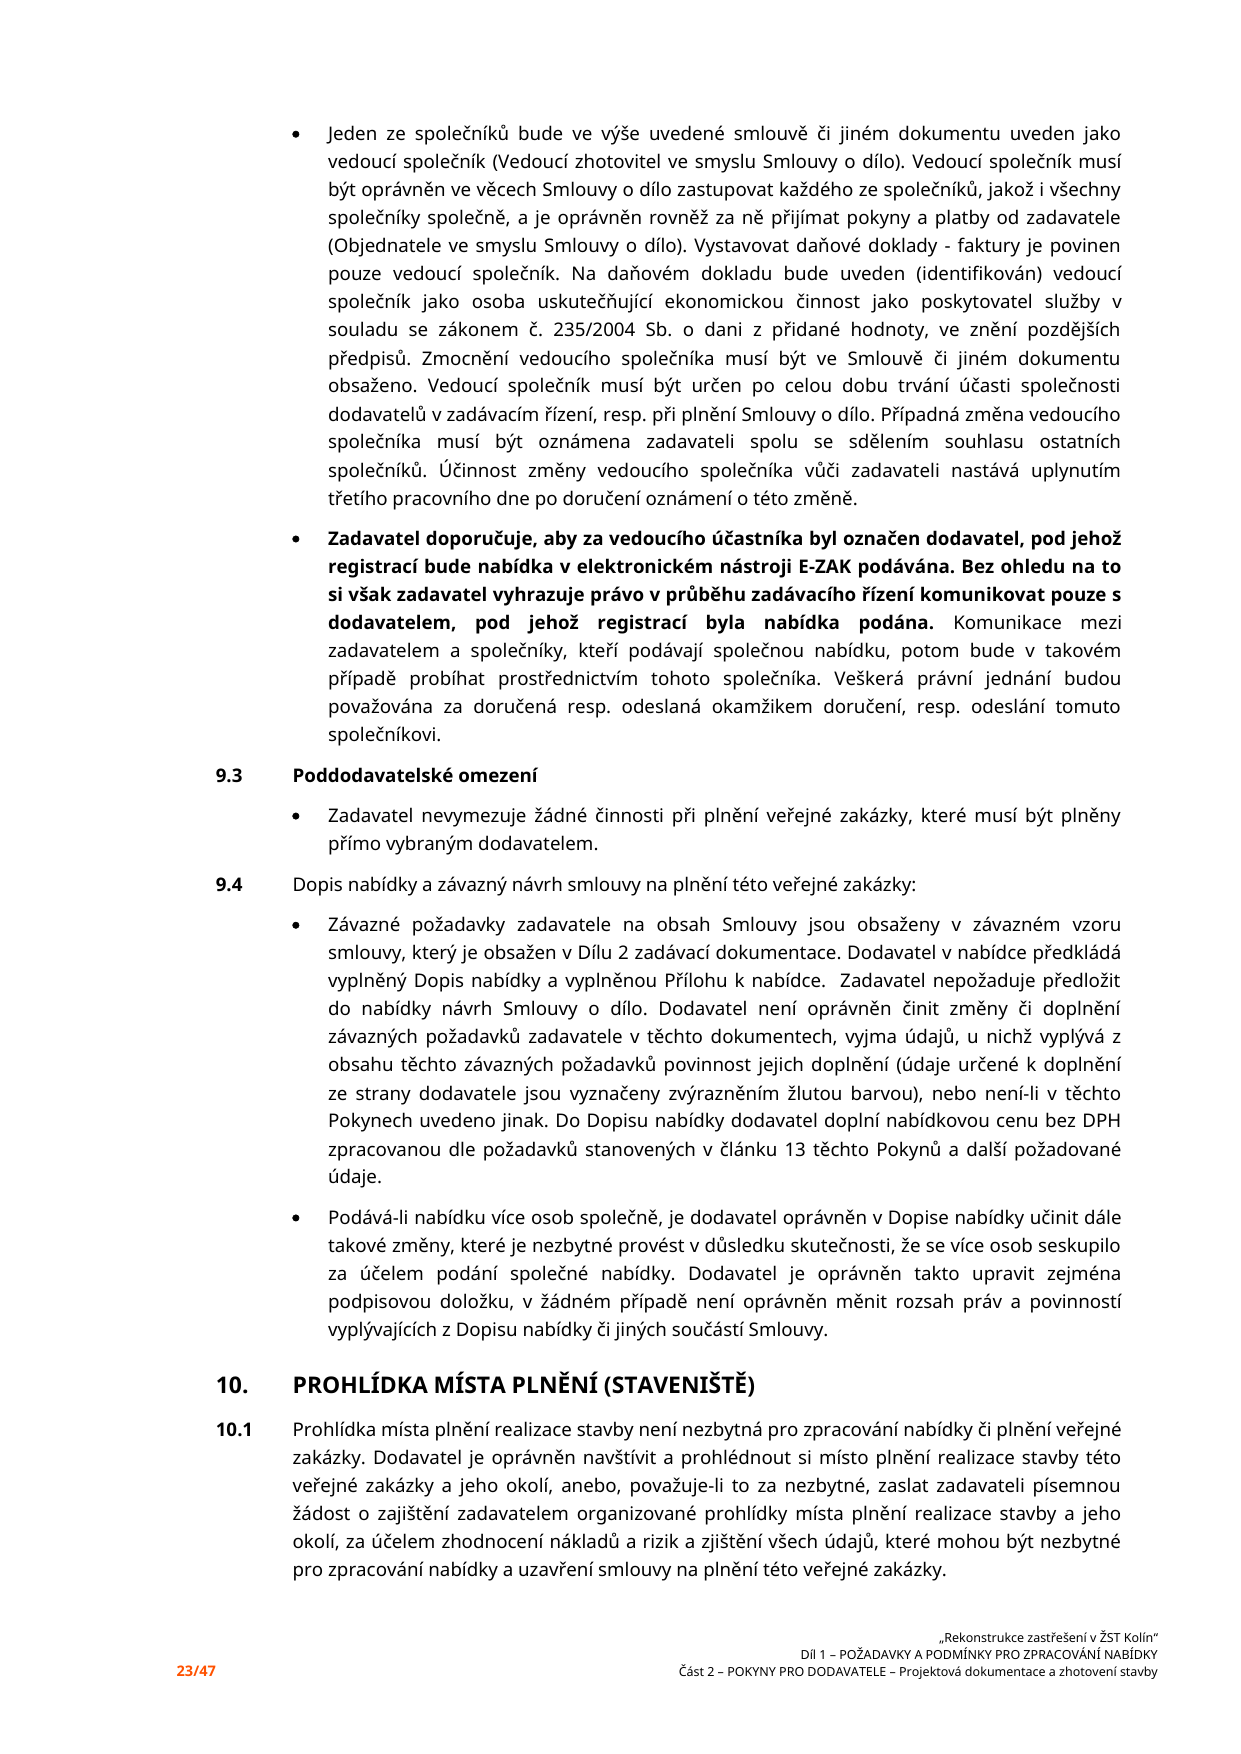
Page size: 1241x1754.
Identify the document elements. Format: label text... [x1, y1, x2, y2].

text Dopis nabídky a závazný návrh smlouvy na plnění této veřejné zakázky: [216, 871, 1122, 897]
text Jeden ze společníků bude ve výše uvedené smlouvě či jiném dokumentu uveden jako vedoucí společník (Vedoucí zhotovitel ve smyslu Smlouvy o dílo). Vedoucí společník musí být oprávněn ve věcech Smlouvy o dílo zastupovat každého ze společníků, jakož i všechny společníky společně, a je oprávněn rovněž za ně přijímat pokyny a platby od zadavatele (Objednatele ve smyslu Smlouvy o dílo). Vystavovat daňové doklady - faktury je povinen pouze vedoucí společník. Na daňovém dokladu bude uveden (identifikován) vedoucí společník jako osoba uskutečňující ekonomickou činnost jako poskytovatel služby v souladu se zákonem č. 235/2004 Sb. o dani z přidané hodnoty, ve znění pozdějších předpisů. Zmocnění vedoucího společníka musí být ve Smlouvě či jiném dokumentu obsaženo. Vedoucí společník musí být určen po celou dobu trvání účasti společnosti dodavatelů v zadávacím řízení, resp. při plnění Smlouvy o dílo. Případná změna vedoucího společníka musí být oznámena zadavateli spolu se sdělením souhlasu ostatních společníků. Účinnost změny vedoucího společníka vůči zadavateli nastává uplynutím třetího pracovního dne po doručení oznámení o této změně. [292, 121, 1122, 510]
text PROHLÍDKA MÍSTA PLNĚNÍ (STAVENIŠTĚ) [216, 1369, 1122, 1401]
text Zadavatel nevymezuje žádné činnosti při plnění veřejné zakázky, které musí být plněny přímo vybraným dodavatelem. [292, 803, 1122, 856]
text Prohlídka místa plnění realizace stavby není nezbytná pro zpracování nabídky či plnění veřejné zakázky. Dodavatel je oprávněn navštívit a prohlédnout si místo plnění realizace stavby této veřejné zakázky a jeho okolí, anebo, považuje-li to za nezbytné, zaslat zadavateli písemnou žádost o zajištění zadavatelem organizované prohlídky místa plnění realizace stavby a jeho okolí, za účelem zhodnocení nákladů a rizik a zjištění všech údajů, které mohou být nezbytné pro zpracování nabídky a uzavření smlouvy na plnění této veřejné zakázky. [216, 1416, 1122, 1582]
text Poddodavatelské omezení [216, 762, 1122, 788]
text Zadavatel doporučuje, aby za vedoucího účastníka byl označen dodavatel, pod jehož registrací bude nabídka v elektronickém nástroji E-ZAK podávána. Bez ohledu na to si však zadavatel vyhrazuje právo v průběhu zadávacího řízení komunikovat pouze s dodavatelem, pod jehož registrací byla nabídka podána. Komunikace mezi zadavatelem a společníky, kteří podávají společnou nabídku, potom bude v takovém případě probíhat prostřednictvím tohoto společníka. Veškerá právní jednání budou považována za doručená resp. odeslaná okamžikem doručení, resp. odeslání tomuto společníkovi. [292, 525, 1122, 747]
text Podává-li nabídku více osob společně, je dodavatel oprávněn v Dopise nabídky učinit dále takové změny, které je nezbytné provést v důsledku skutečnosti, že se více osob seskupilo za účelem podání společné nabídky. Dodavatel je oprávněn takto upravit zejména podpisovou doložku, v žádném případě není oprávněn měnit rozsah práv a povinností vyplývajících z Dopisu nabídky či jiných součástí Smlouvy. [292, 1204, 1122, 1342]
text Závazné požadavky zadavatele na obsah Smlouvy jsou obsaženy v závazném vzoru smlouvy, který je obsažen v Dílu 2 zadávací dokumentace. Dodavatel v nabídce předkládá vyplněný Dopis nabídky a vyplněnou Přílohu k nabídce. Zadavatel nepožaduje předložit do nabídky návrh Smlouvy o dílo. Dodavatel není oprávněn činit změny či doplnění závazných požadavků zadavatele v těchto dokumentech, vyjma údajů, u nichž vyplývá z obsahu těchto závazných požadavků povinnost jejich doplnění (údaje určené k doplnění ze strany dodavatele jsou vyznačeny zvýrazněním žlutou barvou), nebo není-li v těchto Pokynech uvedeno jinak. Do Dopisu nabídky dodavatel doplní nabídkovou cenu bez DPH zpracovanou dle požadavků stanovených v článku 13 těchto Pokynů a další požadované údaje. [292, 912, 1122, 1189]
